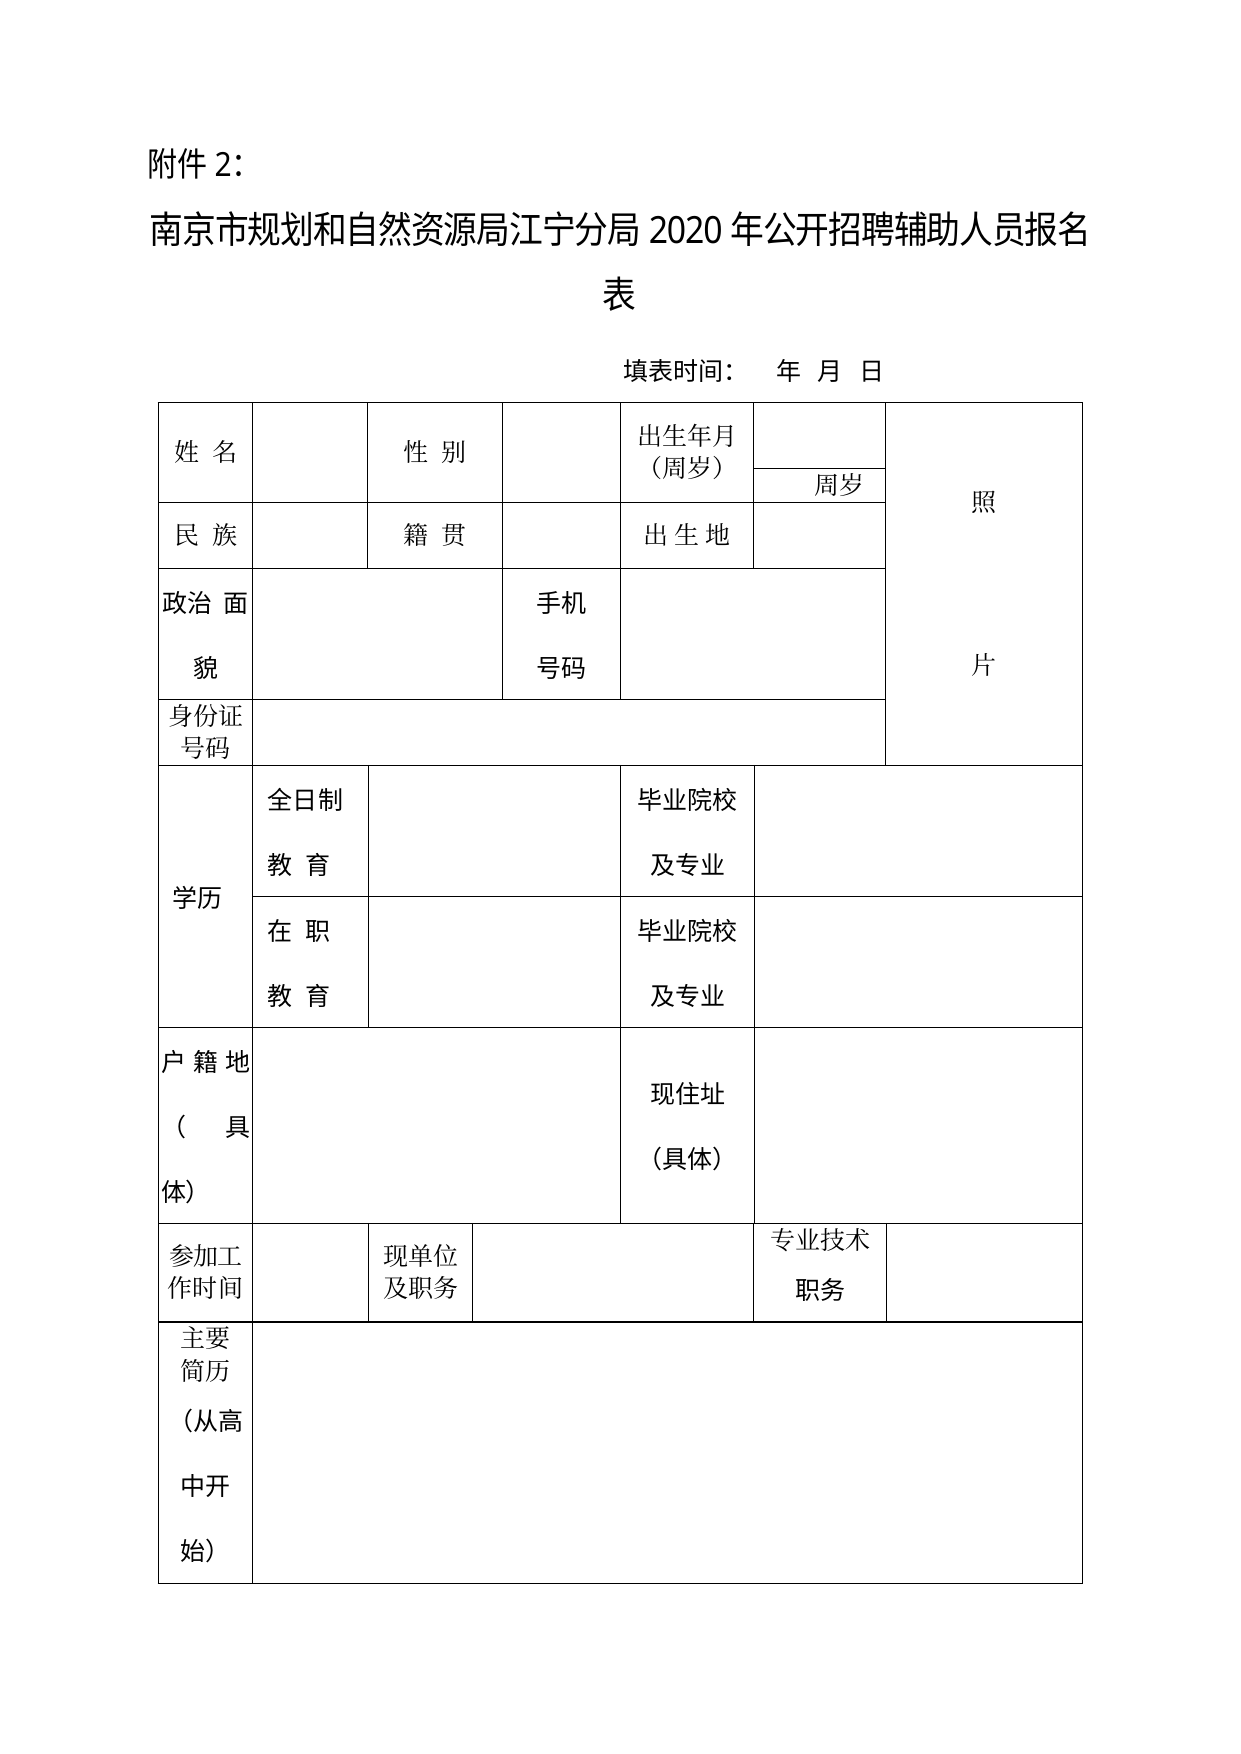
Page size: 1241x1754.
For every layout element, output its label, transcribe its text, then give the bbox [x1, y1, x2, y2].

table_cell [253, 569, 502, 699]
table_header [754, 403, 885, 468]
table_cell 出 生 地 [621, 503, 753, 568]
text 附件2： [148, 129, 1093, 194]
table_cell 参加工作时间 [159, 1224, 252, 1321]
table_cell 现住址（具体） [621, 1028, 754, 1223]
table_cell [754, 503, 885, 568]
table_cell 民 族 [159, 503, 252, 568]
table_cell [887, 1224, 1082, 1321]
table_cell [621, 569, 885, 699]
table_cell [253, 503, 367, 568]
table_cell 主要 简历 （从高中开始） [159, 1323, 252, 1582]
table_cell 政治 面貌 [159, 569, 252, 699]
text 填表时间： 年 月 日 [148, 337, 1093, 402]
text 南京市规划和自然资源局江宁分局2020年公开招聘辅助人员报名表 [148, 194, 1093, 324]
table_cell 手机 号码 [503, 569, 620, 699]
table_header 性 别 [368, 403, 502, 502]
table_cell [253, 1323, 1082, 1582]
table_cell [369, 766, 620, 896]
table_cell [503, 503, 620, 568]
table_header 姓 名 [159, 403, 252, 502]
table_header 出生年月 （周岁） [621, 403, 753, 502]
table_header [253, 403, 367, 502]
table_cell 全日制 教 育 [253, 766, 368, 896]
table_cell [253, 1028, 620, 1223]
table_cell [369, 897, 620, 1027]
table_cell 毕业院校及专业 [621, 897, 754, 1027]
table_cell 专业技术 职务 [754, 1224, 886, 1321]
table_cell [473, 1224, 753, 1321]
table_cell 户籍地（具体） [159, 1028, 252, 1223]
table_cell [253, 1224, 368, 1321]
table_cell [253, 700, 885, 765]
table_cell [755, 1028, 1082, 1223]
table_cell [755, 766, 1082, 896]
table_cell 在 职 教 育 [253, 897, 368, 1027]
table_cell 毕业院校及专业 [621, 766, 754, 896]
table_header [503, 403, 620, 502]
table_cell 学历 [159, 766, 252, 1027]
table_header 照 片 [886, 403, 1082, 765]
table_cell [755, 897, 1082, 1027]
table_cell 周岁 [754, 469, 885, 502]
table_cell 籍 贯 [368, 503, 502, 568]
table_cell 身份证 号码 [159, 700, 252, 765]
table_cell 现单位 及职务 [369, 1224, 472, 1321]
